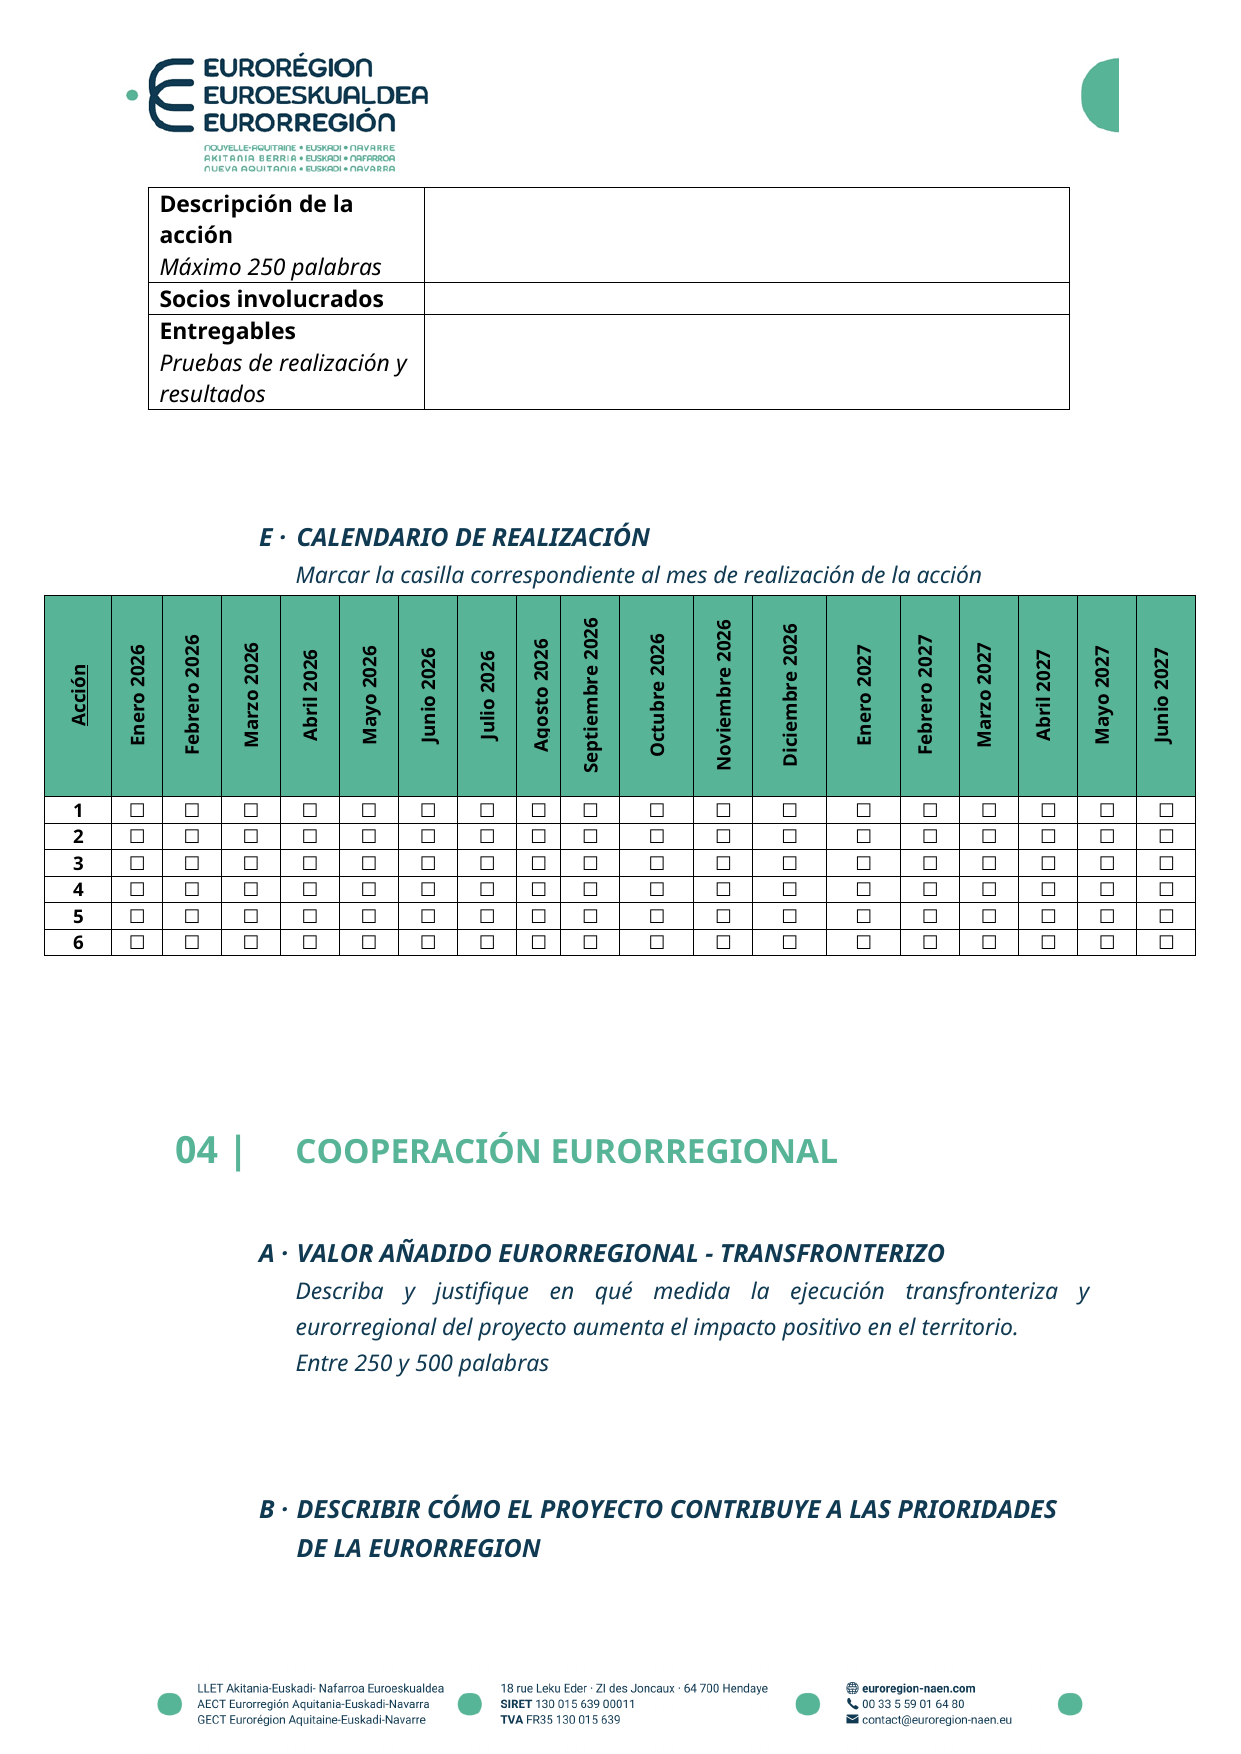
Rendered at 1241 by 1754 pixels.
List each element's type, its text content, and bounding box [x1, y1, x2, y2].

table_cell Descripción de la acción Máximo 250 palabras [149, 188, 424, 282]
table_cell [222, 850, 280, 876]
table_cell [517, 850, 560, 876]
table_cell 4 [45, 877, 111, 902]
table_cell [222, 797, 280, 822]
subtitle Entre 250 y 500 palabras [295, 1347, 1093, 1378]
table_cell [425, 315, 1069, 409]
table_cell [1019, 877, 1077, 902]
table_header Diciembre 2026 [753, 596, 826, 796]
subtitle VALOR AÑADIDO EURORREGIONAL - transfronterizo [259, 1236, 1093, 1269]
table_cell [960, 797, 1018, 822]
table_header Agosto 2026 [517, 596, 560, 796]
table_cell [1137, 850, 1195, 876]
subtitle Describir CÓMO el proyecto contribuyE a las prioridades de la eurorregion [259, 1492, 1093, 1565]
table_cell [281, 850, 339, 876]
table_cell [561, 797, 619, 822]
table_cell [1137, 903, 1195, 929]
table_cell [340, 903, 398, 929]
table_cell [694, 930, 752, 955]
table_cell [281, 797, 339, 822]
table_cell 2 [45, 824, 111, 849]
table_cell [1019, 797, 1077, 822]
table_cell [340, 797, 398, 822]
table_cell [281, 824, 339, 849]
table_cell [960, 824, 1018, 849]
table_cell [827, 797, 900, 822]
table_cell [340, 824, 398, 849]
table_cell [960, 930, 1018, 955]
table_cell [1078, 877, 1136, 902]
table_cell [399, 850, 457, 876]
table_cell [960, 903, 1018, 929]
table_cell [694, 850, 752, 876]
table_cell [960, 850, 1018, 876]
table_cell [112, 877, 162, 902]
picture [48, 37, 1119, 187]
subtitle Describa y justifique en qué medida la ejecución transfronteriza y eurorregional del proyecto aumenta el impacto positivo en el territorio. [295, 1275, 1093, 1342]
table_cell Entregables Pruebas de realización y resultados [149, 315, 424, 409]
table_cell [901, 930, 959, 955]
table_cell [561, 877, 619, 902]
table_cell [620, 824, 693, 849]
table_cell [1078, 930, 1136, 955]
table_header Abril 2026 [281, 596, 339, 796]
table_cell [753, 824, 826, 849]
table_cell [1078, 797, 1136, 822]
table_cell [222, 877, 280, 902]
table_header Enero 2027 [827, 596, 900, 796]
table_cell [517, 824, 560, 849]
table_cell [399, 824, 457, 849]
table_cell [901, 903, 959, 929]
table_cell [753, 850, 826, 876]
table_cell [901, 850, 959, 876]
table_cell [1078, 903, 1136, 929]
table_cell 5 [45, 903, 111, 929]
table_cell 3 [45, 850, 111, 876]
table_header Mayo 2026 [340, 596, 398, 796]
table_cell [112, 824, 162, 849]
table_cell [561, 930, 619, 955]
table_cell [694, 877, 752, 902]
table_cell [1078, 850, 1136, 876]
table_cell [163, 903, 221, 929]
table_cell [1137, 877, 1195, 902]
table_header Octubre 2026 [620, 596, 693, 796]
table_cell [112, 930, 162, 955]
table_cell [222, 930, 280, 955]
table_cell [561, 850, 619, 876]
subtitle Marcar la casilla correspondiente al mes de realización de la acción [295, 558, 1093, 590]
table_cell [112, 850, 162, 876]
table_cell Socios involucrados [149, 283, 424, 314]
table_cell [425, 283, 1069, 314]
table_cell [517, 930, 560, 955]
subtitle Calendario DE REALIZACIÓN [259, 519, 1093, 553]
table_cell [340, 850, 398, 876]
table_header Mayo 2027 [1078, 596, 1136, 796]
table_cell [399, 877, 457, 902]
table_cell [620, 877, 693, 902]
table_cell [458, 903, 516, 929]
table_cell [827, 824, 900, 849]
table_cell [458, 797, 516, 822]
table_cell [458, 930, 516, 955]
table_cell [163, 824, 221, 849]
table_cell [1019, 850, 1077, 876]
table_cell [620, 797, 693, 822]
table_cell [620, 903, 693, 929]
table_cell [517, 877, 560, 902]
table_header Marzo 2027 [960, 596, 1018, 796]
table_cell [399, 903, 457, 929]
table_header Septiembre 2026 [561, 596, 619, 796]
table_cell [901, 797, 959, 822]
table_header Julio 2026 [458, 596, 516, 796]
table_cell [1019, 930, 1077, 955]
table_cell [753, 930, 826, 955]
table_cell [1137, 824, 1195, 849]
table_cell [753, 797, 826, 822]
table_header Acción [45, 596, 111, 796]
table_cell [458, 850, 516, 876]
table_cell [1019, 824, 1077, 849]
table_cell [112, 797, 162, 822]
table_cell [901, 877, 959, 902]
table_cell [1137, 797, 1195, 822]
table_cell [340, 877, 398, 902]
table_cell [399, 797, 457, 822]
table_cell [112, 903, 162, 929]
table_cell [753, 877, 826, 902]
table_cell [163, 877, 221, 902]
table_cell [561, 903, 619, 929]
table_header Noviembre 2026 [694, 596, 752, 796]
table_cell [1019, 903, 1077, 929]
table_cell [561, 824, 619, 849]
table_header Febrero 2027 [901, 596, 959, 796]
table_cell [827, 930, 900, 955]
table_cell [517, 797, 560, 822]
table_cell [694, 797, 752, 822]
table_cell 6 [45, 930, 111, 955]
table_cell [281, 903, 339, 929]
table_cell [399, 930, 457, 955]
table_cell [1078, 824, 1136, 849]
table_cell [281, 877, 339, 902]
table_cell [901, 824, 959, 849]
table_cell [1137, 930, 1195, 955]
table_cell [827, 850, 900, 876]
table_cell [517, 903, 560, 929]
table_cell [163, 850, 221, 876]
table_header Junio 2027 [1137, 596, 1195, 796]
table_header Enero 2026 [112, 596, 162, 796]
table_cell [222, 903, 280, 929]
table_header Febrero 2026 [163, 596, 221, 796]
table_cell [620, 850, 693, 876]
table_cell [340, 930, 398, 955]
subtitle COOPERACIÓN eurorregional [221, 1123, 1093, 1174]
table_cell [960, 877, 1018, 902]
table_cell 1 [45, 797, 111, 822]
table_cell [163, 930, 221, 955]
table_cell [222, 824, 280, 849]
table_cell [281, 930, 339, 955]
table_cell [753, 903, 826, 929]
table_cell [827, 877, 900, 902]
table_cell [458, 877, 516, 902]
table_header Marzo 2026 [222, 596, 280, 796]
table_cell [163, 797, 221, 822]
table_header Abril 2027 [1019, 596, 1077, 796]
table_header Junio 2026 [399, 596, 457, 796]
picture [147, 1654, 1093, 1754]
table_cell [694, 903, 752, 929]
table_cell [827, 903, 900, 929]
table_cell [458, 824, 516, 849]
table_cell [620, 930, 693, 955]
table_cell [425, 188, 1069, 282]
table_cell [694, 824, 752, 849]
